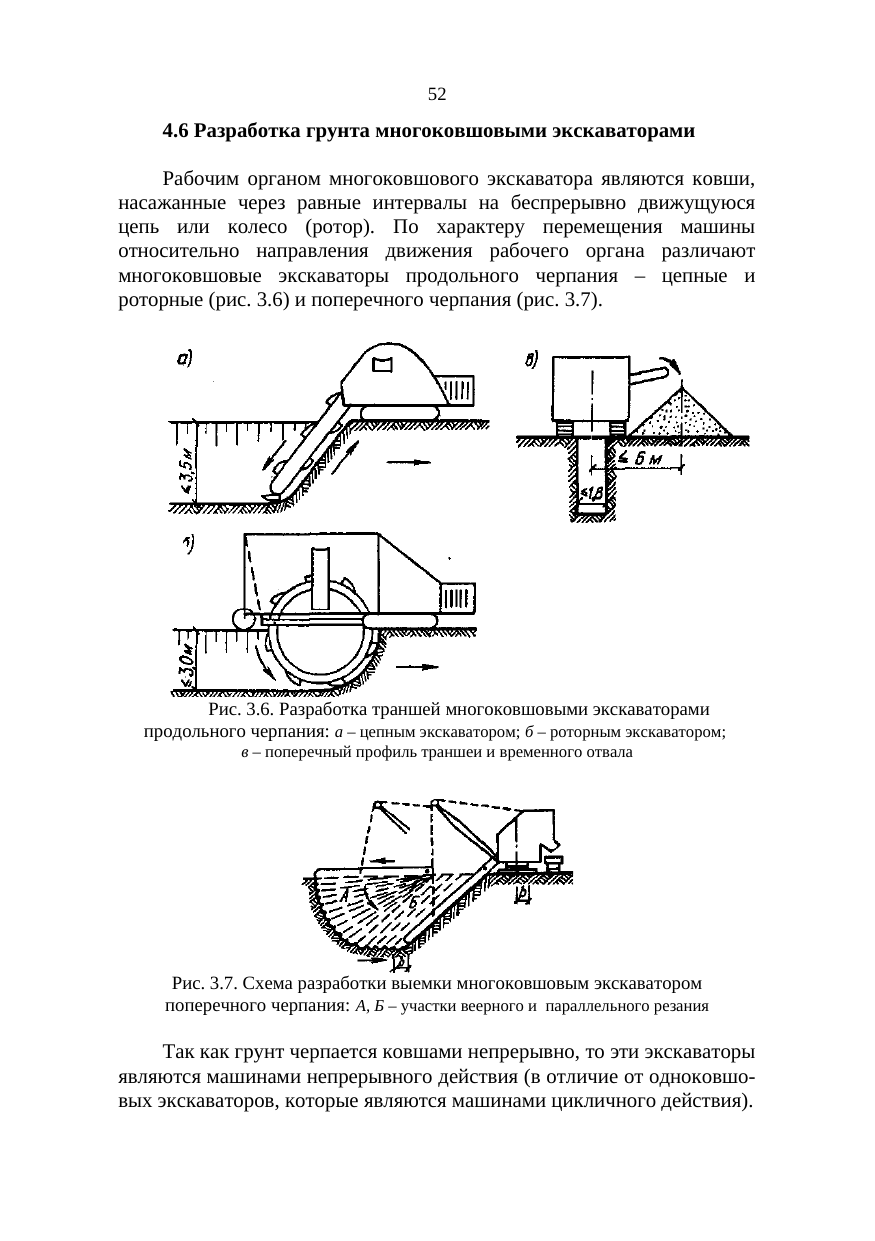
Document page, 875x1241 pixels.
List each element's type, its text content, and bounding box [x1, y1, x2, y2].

text 4.6 Разработка грунта многоковшовыми экскаваторами [118, 118, 756, 142]
picture [516, 349, 750, 523]
picture [301, 798, 574, 973]
text Так как грунт черпается ковшами непрерывно, то эти экскаваторы являются машинами непрерывного действия (в отличие от одноковшо-вых экскаваторов, которые являются машинами цикличного действия). [118, 1039, 756, 1112]
text поперечного черпания: А, Б – участки веерного и параллельного резания [118, 994, 756, 1015]
text Рабочим органом многоковшового экскаватора являются ковши, насажанные через равные интервалы на беспрерывно движущуюся цепь или колесо (ротор). По характеру перемещения машины относительно направления движения рабочего органа различают многоковшовые экскаваторы продольного черпания – цепные и роторные (рис. 3.6) и поперечного черпания (рис. 3.7). [118, 166, 756, 311]
picture [168, 341, 490, 697]
text Рис. 3.7. Схема разработки выемки многоковшовым экскаватором [118, 972, 756, 994]
